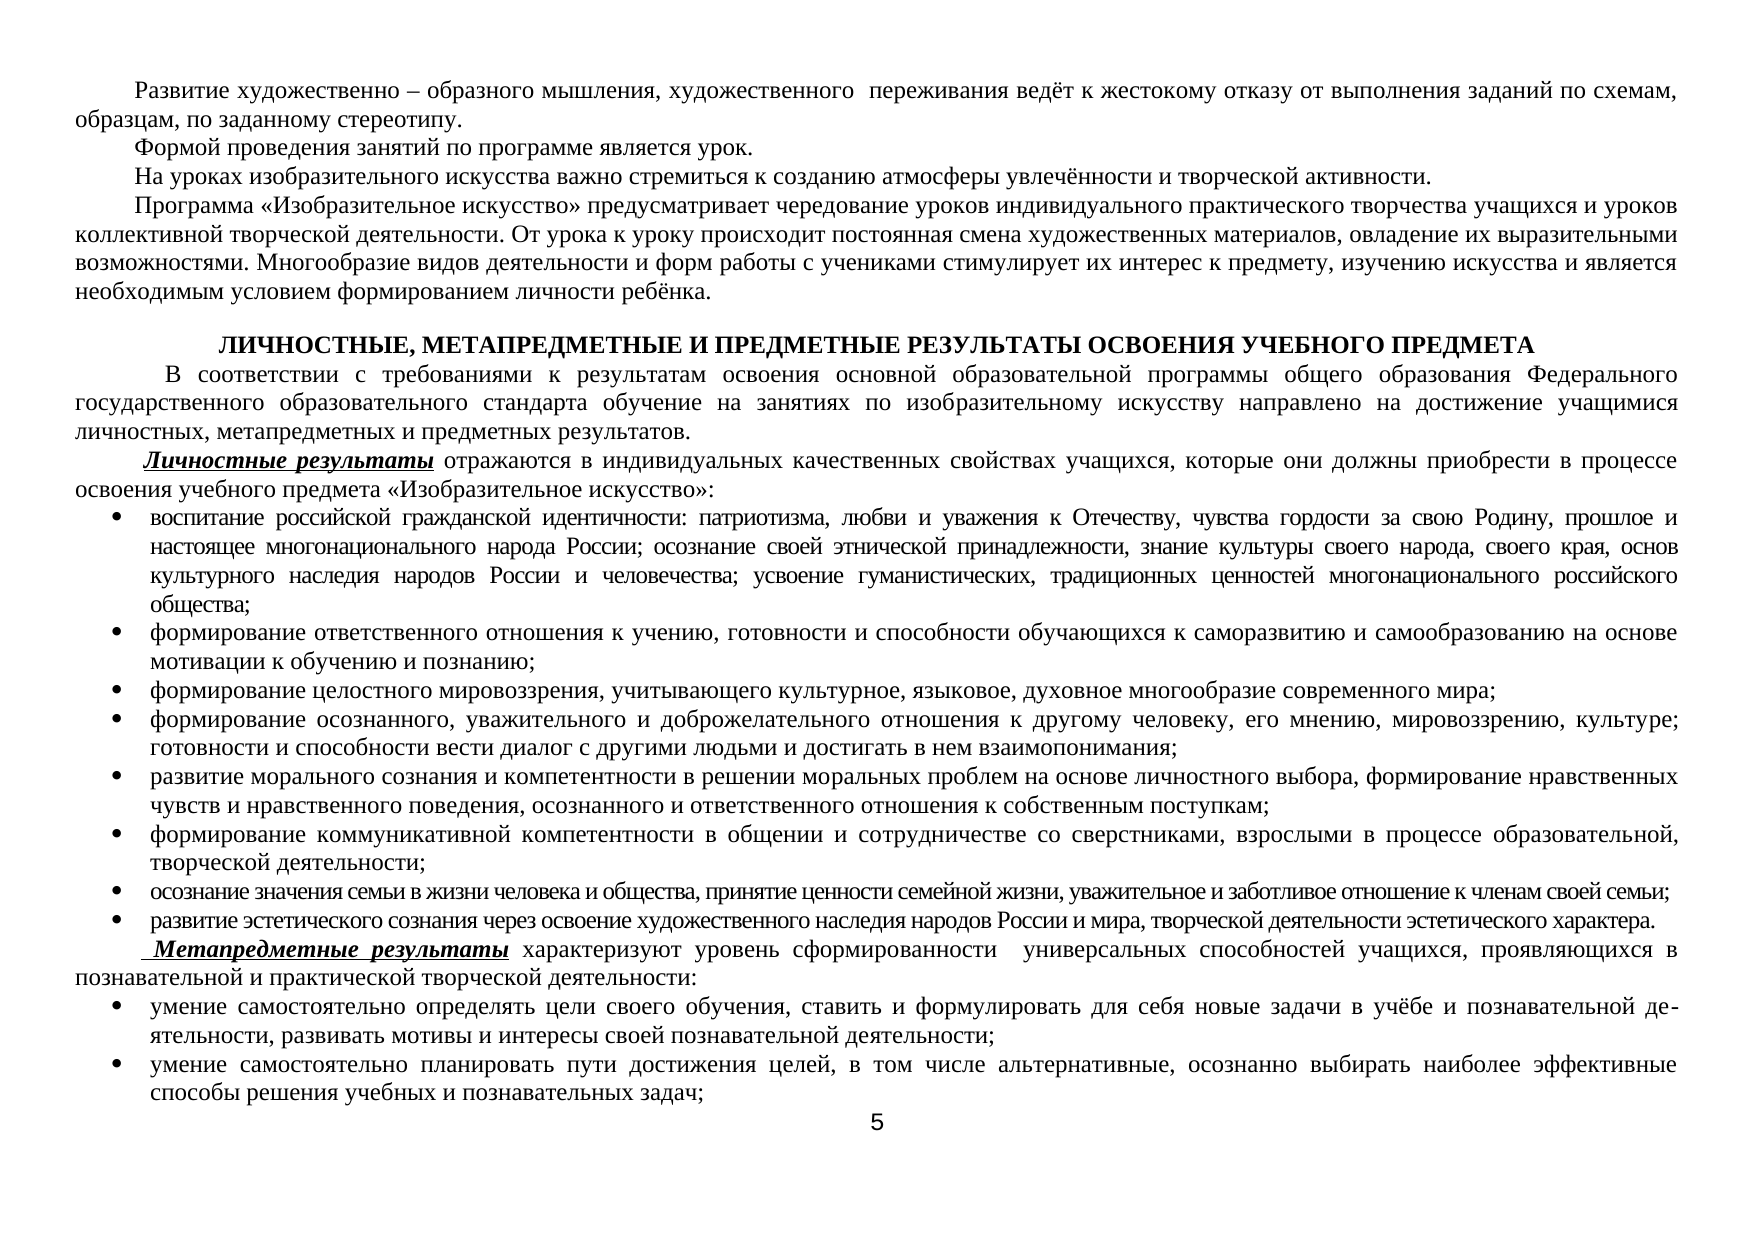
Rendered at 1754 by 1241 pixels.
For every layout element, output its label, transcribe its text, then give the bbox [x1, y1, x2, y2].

text В соответствии с требованиями к результатам освоения основной образовательной программы общего образования Федерального государственного образовательного стандарта обучение на занятиях по изобразительному искусству направлено на достижение учащимися личностных, метапредметных и предметных результатов. [75, 359, 1679, 445]
text ЛИЧНОСТНЫЕ, МЕТАПРЕДМЕТНЫЕ И ПРЕДМЕТНЫЕ РЕЗУЛЬТАТЫ ОСВОЕНИЯ УЧЕБНОГО ПРЕДМЕТА [75, 330, 1679, 359]
text Формой проведения занятий по программе является урок. [75, 132, 1679, 161]
list развитие эстетического сознания через освоение художественного наследия народов России и мира, творческой деятельности эстетического характера. [112, 905, 1679, 934]
text На уроках изобразительного искусства важно стремиться к созданию атмосферы увлечённости и творческой активности. [75, 161, 1679, 190]
list умение самостоятельно определять цели своего обучения, ставить и формулировать для себя новые задачи в учёбе и познавательной деятельности, развивать мотивы и интересы своей познавательной деятельности; [112, 991, 1679, 1049]
list умение самостоятельно планировать пути достижения целей, в том числе альтернативные, осознанно выбирать наиболее эффективные способы решения учебных и познавательных задач; [112, 1049, 1679, 1106]
text Развитие художественно – образного мышления, художественного переживания ведёт к жестокому отказу от выполнения заданий по схемам, образцам, по заданному стереотипу. [75, 75, 1679, 132]
text Личностные результаты отражаются в индивидуальных качественных свойствах учащихся, которые они должны приобрести в процессе освоения учебного предмета «Изобразительное искусство»: [75, 445, 1679, 502]
list развитие морального сознания и компетентности в решении моральных проблем на основе личностного выбора, формирование нравственных чувств и нравственного поведения, осознанного и ответственного отношения к собственным поступкам; [112, 761, 1679, 819]
list формирование ответственного отношения к учению, готовности и способности обучающихся к саморазвитию и самообразованию на основе мотивации к обучению и познанию; [112, 617, 1679, 675]
list формирование осознанного, уважительного и доброжелательного отношения к другому человеку, его мнению, мировоззрению, культуре; готовности и способности вести диалог с другими людьми и достигать в нем взаимопонимания; [112, 704, 1679, 761]
text Метапредметные результаты характеризуют уровень сформированности универсальных способностей учащихся, проявляющихся в познавательной и практической творческой деятельности: [75, 934, 1679, 991]
list воспитание российской гражданской идентичности: патриотизма, любви и уважения к Отечеству, чувства гордости за свою Родину, прошлое и настоящее многонационального народа России; осознание своей этнической принадлежности, знание культуры своего народа, своего края, основ культурного наследия народов России и человечества; усвоение гуманистических, традиционных ценностей многонационального российского общества; [112, 502, 1679, 617]
text Программа «Изобразительное искусство» предусматривает чередование уроков индивидуального практического творчества учащихся и уроков коллективной творческой деятельности. От урока к уроку происходит постоянная смена художественных материалов, овладение их выразительными возможностями. Многообразие видов деятельности и форм работы с учениками стимулирует их интерес к предмету, изучению искусства и является необходимым условием формированием личности ребёнка. [75, 190, 1679, 305]
list формирование коммуникативной компетентности в общении и сотрудничестве со сверстниками, взрослыми в процессе образовательной, творческой деятельности; [112, 819, 1679, 876]
list формирование целостного мировоззрения, учитывающего культурное, языковое, духовное многообразие современного мира; [112, 675, 1679, 704]
list осознание значения семьи в жизни человека и общества, принятие ценности семейной жизни, уважительное и заботливое отношение к членам своей семьи; [112, 876, 1679, 905]
